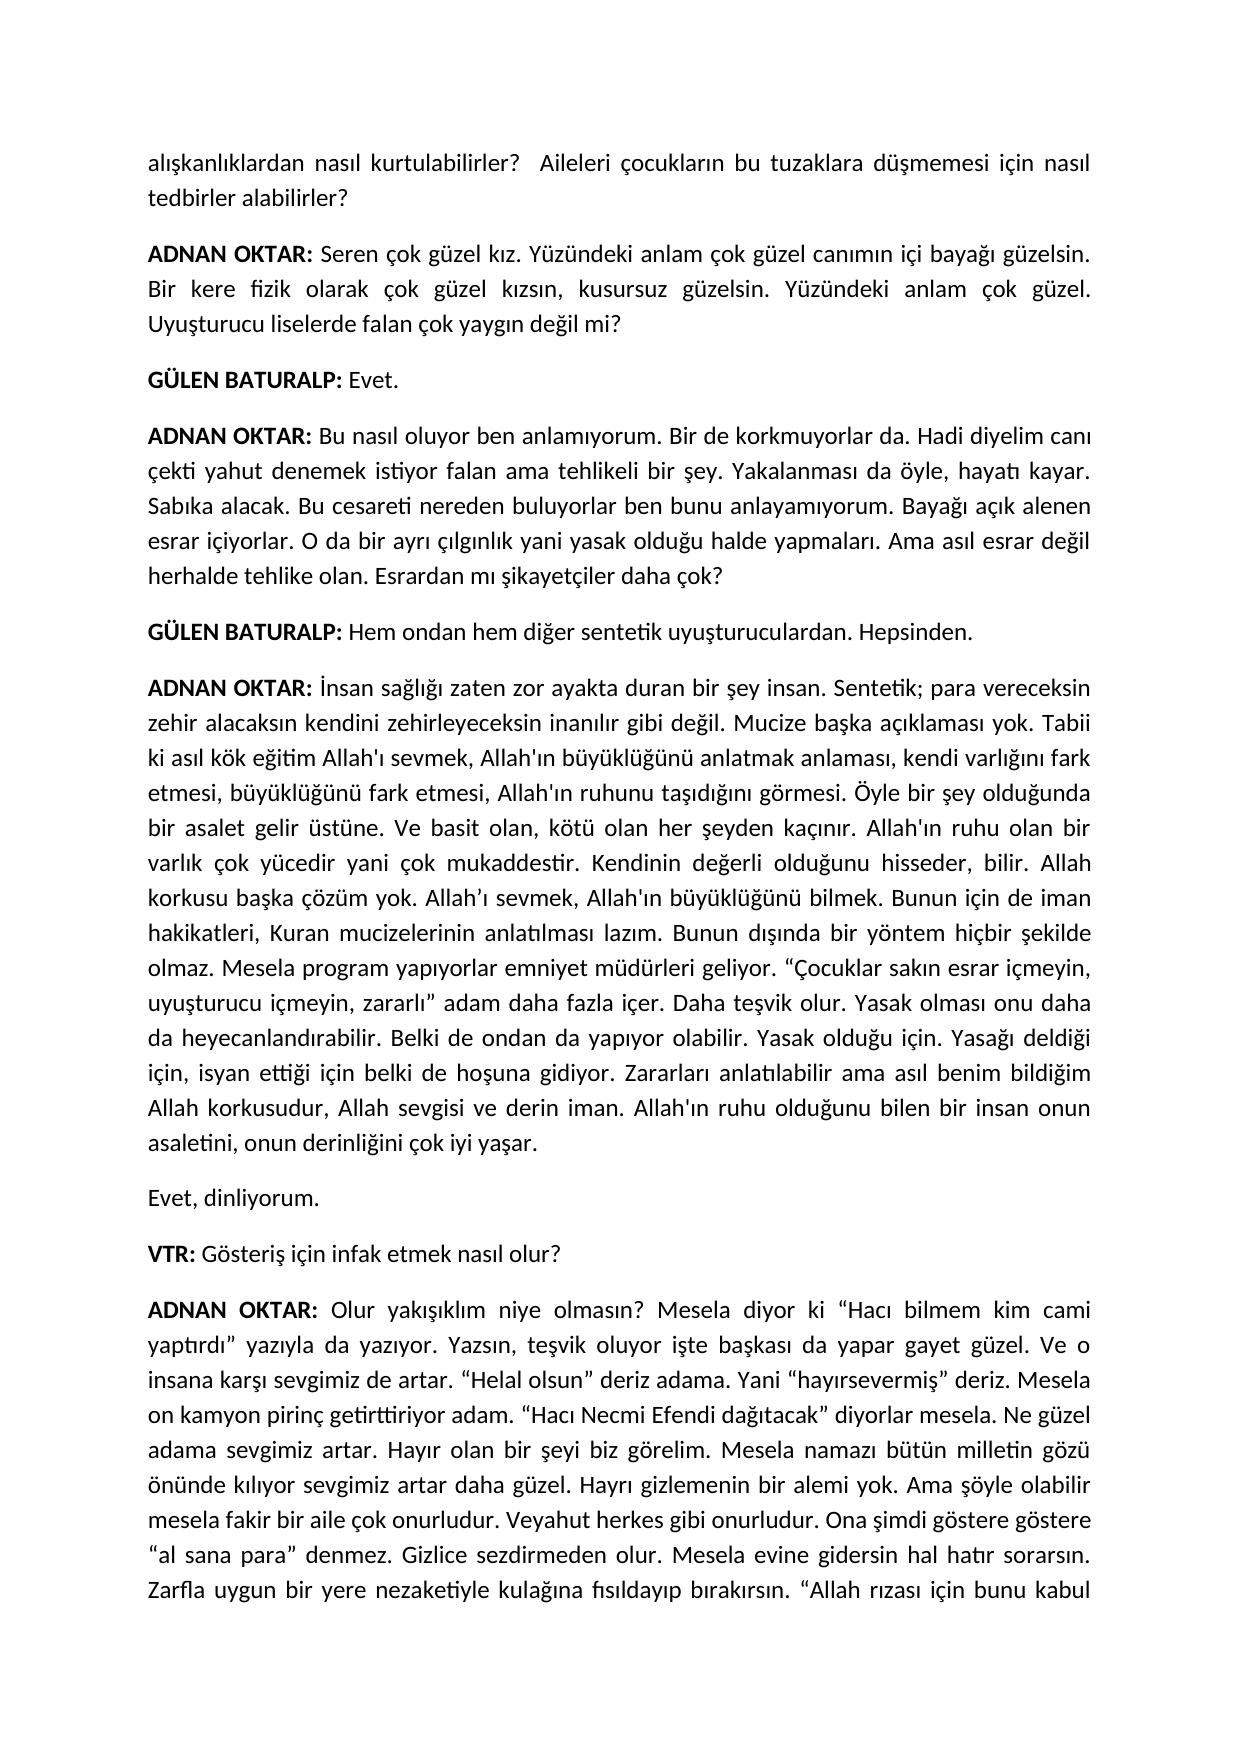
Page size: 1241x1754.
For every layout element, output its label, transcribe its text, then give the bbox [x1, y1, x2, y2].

text ADNAN OKTAR: Bu nasıl oluyor ben anlamıyorum. Bir de korkmuyorlar da. Hadi diyelim canı çekti yahut denemek istiyor falan ama tehlikeli bir şey. Yakalanması da öyle, hayatı kayar. Sabıka alacak. Bu cesareti nereden buluyorlar ben bunu anlayamıyorum. Bayağı açık alenen esrar içiyorlar. O da bir ayrı çılgınlık yani yasak olduğu halde yapmaları. Ama asıl esrar değil herhalde tehlike olan. Esrardan mı şikayetçiler daha çok? [148, 420, 1093, 591]
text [148, 1294, 1093, 1605]
text Evet, dinliyorum. [148, 1183, 1093, 1213]
text ADNAN OKTAR: Seren çok güzel kız. Yüzündeki anlam çok güzel canımın içi bayağı güzelsin. Bir kere fizik olarak çok güzel kızsın, kusursuz güzelsin. Yüzündeki anlam çok güzel. Uyuşturucu liselerde falan çok yaygın değil mi? [148, 238, 1093, 339]
text GÜLEN BATURALP: Evet. [148, 364, 1093, 395]
text VTR: Gösteriş için infak etmek nasıl olur? [148, 1238, 1093, 1269]
text GÜLEN BATURALP: Hem ondan hem diğer sentetik uyuşturuculardan. Hepsinden. [148, 616, 1093, 646]
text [148, 148, 1093, 213]
text ADNAN OKTAR: İnsan sağlığı zaten zor ayakta duran bir şey insan. Sentetik; para vereceksin zehir alacaksın kendini zehirleyeceksin inanılır gibi değil. Mucize başka açıklaması yok. Tabii ki asıl kök eğitim Allah'ı sevmek, Allah'ın büyüklüğünü anlatmak anlaması, kendi varlığını fark etmesi, büyüklüğünü fark etmesi, Allah'ın ruhunu taşıdığını görmesi. Öyle bir şey olduğunda bir asalet gelir üstüne. Ve basit olan, kötü olan her şeyden kaçınır. Allah'ın ruhu olan bir varlık çok yücedir yani çok mukaddestir. Kendinin değerli olduğunu hisseder, bilir. Allah korkusu başka çözüm yok. Allah’ı sevmek, Allah'ın büyüklüğünü bilmek. Bunun için de iman hakikatleri, Kuran mucizelerinin anlatılması lazım. Bunun dışında bir yöntem hiçbir şekilde olmaz. Mesela program yapıyorlar emniyet müdürleri geliyor. “Çocuklar sakın esrar içmeyin, uyuşturucu içmeyin, zararlı” adam daha fazla içer. Daha teşvik olur. Yasak olması onu daha da heyecanlandırabilir. Belki de ondan da yapıyor olabilir. Yasak olduğu için. Yasağı deldiği için, isyan ettiği için belki de hoşuna gidiyor. Zararları anlatılabilir ama asıl benim bildiğim Allah korkusudur, Allah sevgisi ve derin iman. Allah'ın ruhu olduğunu bilen bir insan onun asaletini, onun derinliğini çok iyi yaşar. [148, 672, 1093, 1157]
